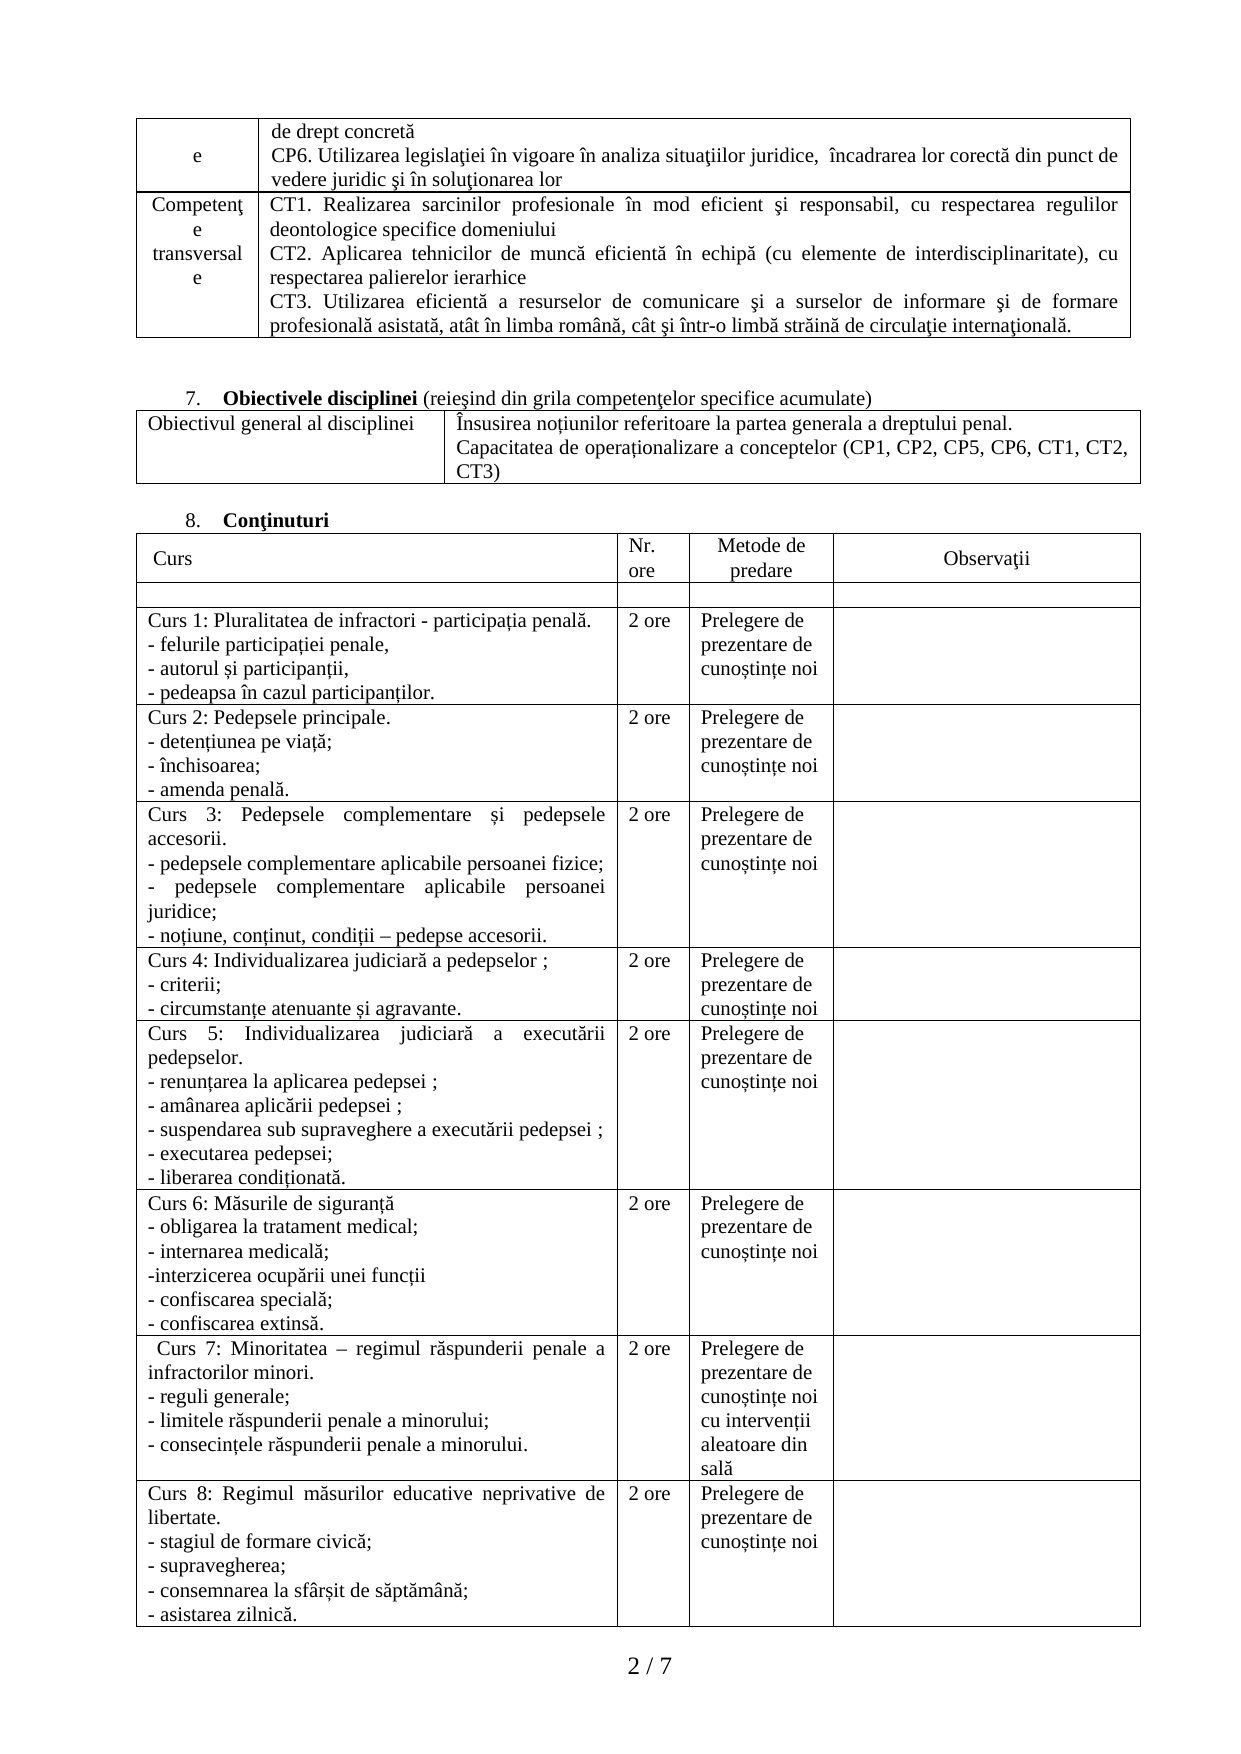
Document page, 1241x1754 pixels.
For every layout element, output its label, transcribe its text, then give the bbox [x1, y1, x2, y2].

table_cell [834, 948, 1140, 1020]
table_cell Prelegere de prezentare de cunoștințe noi [690, 705, 833, 801]
table_cell Prelegere de prezentare de cunoștințe noi cu intervenții aleatoare din sală [690, 1336, 833, 1480]
table_cell 2 ore [618, 1021, 689, 1189]
table_cell Curs 3: Pedepsele complementare și pedepsele accesorii. - pedepsele complementare aplicabile persoanei fizice; - pedepsele complementare aplicabile persoanei juridice; - noțiune, conținut, condiții – pedepse accesorii. [137, 802, 617, 947]
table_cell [690, 1481, 833, 1626]
table_cell 2 ore [618, 1481, 689, 1626]
list Conţinuturi [185, 508, 1152, 532]
table_cell [137, 583, 617, 607]
table_cell Competenţe transversale [137, 193, 258, 337]
list Obiectivele disciplinei (reieşind din grila competenţelor specifice acumulate) [185, 386, 1152, 410]
table_cell 2 ore [618, 1190, 689, 1335]
table_cell 2 ore [618, 1336, 689, 1480]
table_cell Prelegere de prezentare de cunoștințe noi [690, 948, 833, 1020]
table_header Metode de predare [690, 534, 833, 582]
table_cell Curs 4: Individualizarea judiciară a pedepselor ; - criterii; - circumstanțe atenuante și agravante. [137, 948, 617, 1020]
table_cell Curs 1: Pluralitatea de infractori - participația penală. - felurile participației penale, - autorul și participanții, - pedeapsa în cazul participanților. [137, 608, 617, 704]
table_header Obiectivul general al disciplinei [137, 411, 444, 483]
table_cell [834, 1336, 1140, 1480]
table_cell Curs 8: Regimul măsurilor educative neprivative de libertate. - stagiul de formare civică; - supravegherea; - consemnarea la sfârșit de săptămână; - asistarea zilnică. [137, 1481, 617, 1626]
table_cell Curs 7: Minoritatea – regimul răspunderii penale a infractorilor minori. - reguli generale; - limitele răspunderii penale a minorului; - consecințele răspunderii penale a minorului. [137, 1336, 617, 1480]
table_header Curs [137, 534, 617, 582]
table_cell [834, 705, 1140, 801]
table_cell Prelegere de prezentare de cunoștințe noi [690, 608, 833, 704]
table_cell [834, 802, 1140, 947]
table_cell [834, 608, 1140, 704]
table_cell 2 ore [618, 802, 689, 947]
table_cell 2 ore [618, 608, 689, 704]
table_cell Prelegere de prezentare de cunoștințe noi [690, 1021, 833, 1189]
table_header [259, 119, 1130, 191]
table_cell [690, 583, 833, 607]
table_cell Curs 6: Măsurile de siguranță - obligarea la tratament medical; - internarea medicală; -interzicerea ocupării unei funcții - confiscarea specială; - confiscarea extinsă. [137, 1190, 617, 1335]
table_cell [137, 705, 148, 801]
table_cell [834, 583, 1140, 607]
table_cell [834, 1481, 1140, 1626]
table_cell [834, 1190, 1140, 1335]
table_cell 2 ore [618, 948, 689, 1020]
table_header Însusirea noțiunilor referitoare la partea generala a dreptului penal. Capacitatea de operaționalizare a conceptelor (CP1, CP2, CP5, CP6, CT1, CT2, CT3) [445, 411, 1140, 483]
table_cell Prelegere de prezentare de cunoștințe noi [690, 1190, 833, 1335]
table_header Nr. ore [618, 534, 689, 582]
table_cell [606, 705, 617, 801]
table_cell Prelegere de prezentare de cunoștințe noi [690, 802, 833, 947]
table_cell CT1. Realizarea sarcinilor profesionale în mod eficient şi responsabil, cu respectarea regulilor deontologice specifice domeniului CT2. Aplicarea tehnicilor de muncă eficientă în echipă (cu elemente de interdisciplinaritate), cu respectarea palierelor ierarhice CT3. Utilizarea eficientă a resurselor de comunicare şi a surselor de informare şi de formare profesională asistată, atât în limba română, cât şi într-o limbă străină de circulaţie internaţională. [259, 193, 1130, 337]
table_cell Curs 5: Individualizarea judiciară a executării pedepselor. - renunțarea la aplicarea pedepsei ; - amânarea aplicării pedepsei ; - suspendarea sub supraveghere a executării pedepsei ; - executarea pedepsei; - liberarea condiționată. [137, 1021, 617, 1189]
table_cell [834, 1021, 1140, 1189]
table_header Observaţii [834, 534, 1140, 582]
table_cell [618, 583, 689, 607]
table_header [137, 119, 258, 191]
table_cell 2 ore [618, 705, 689, 801]
